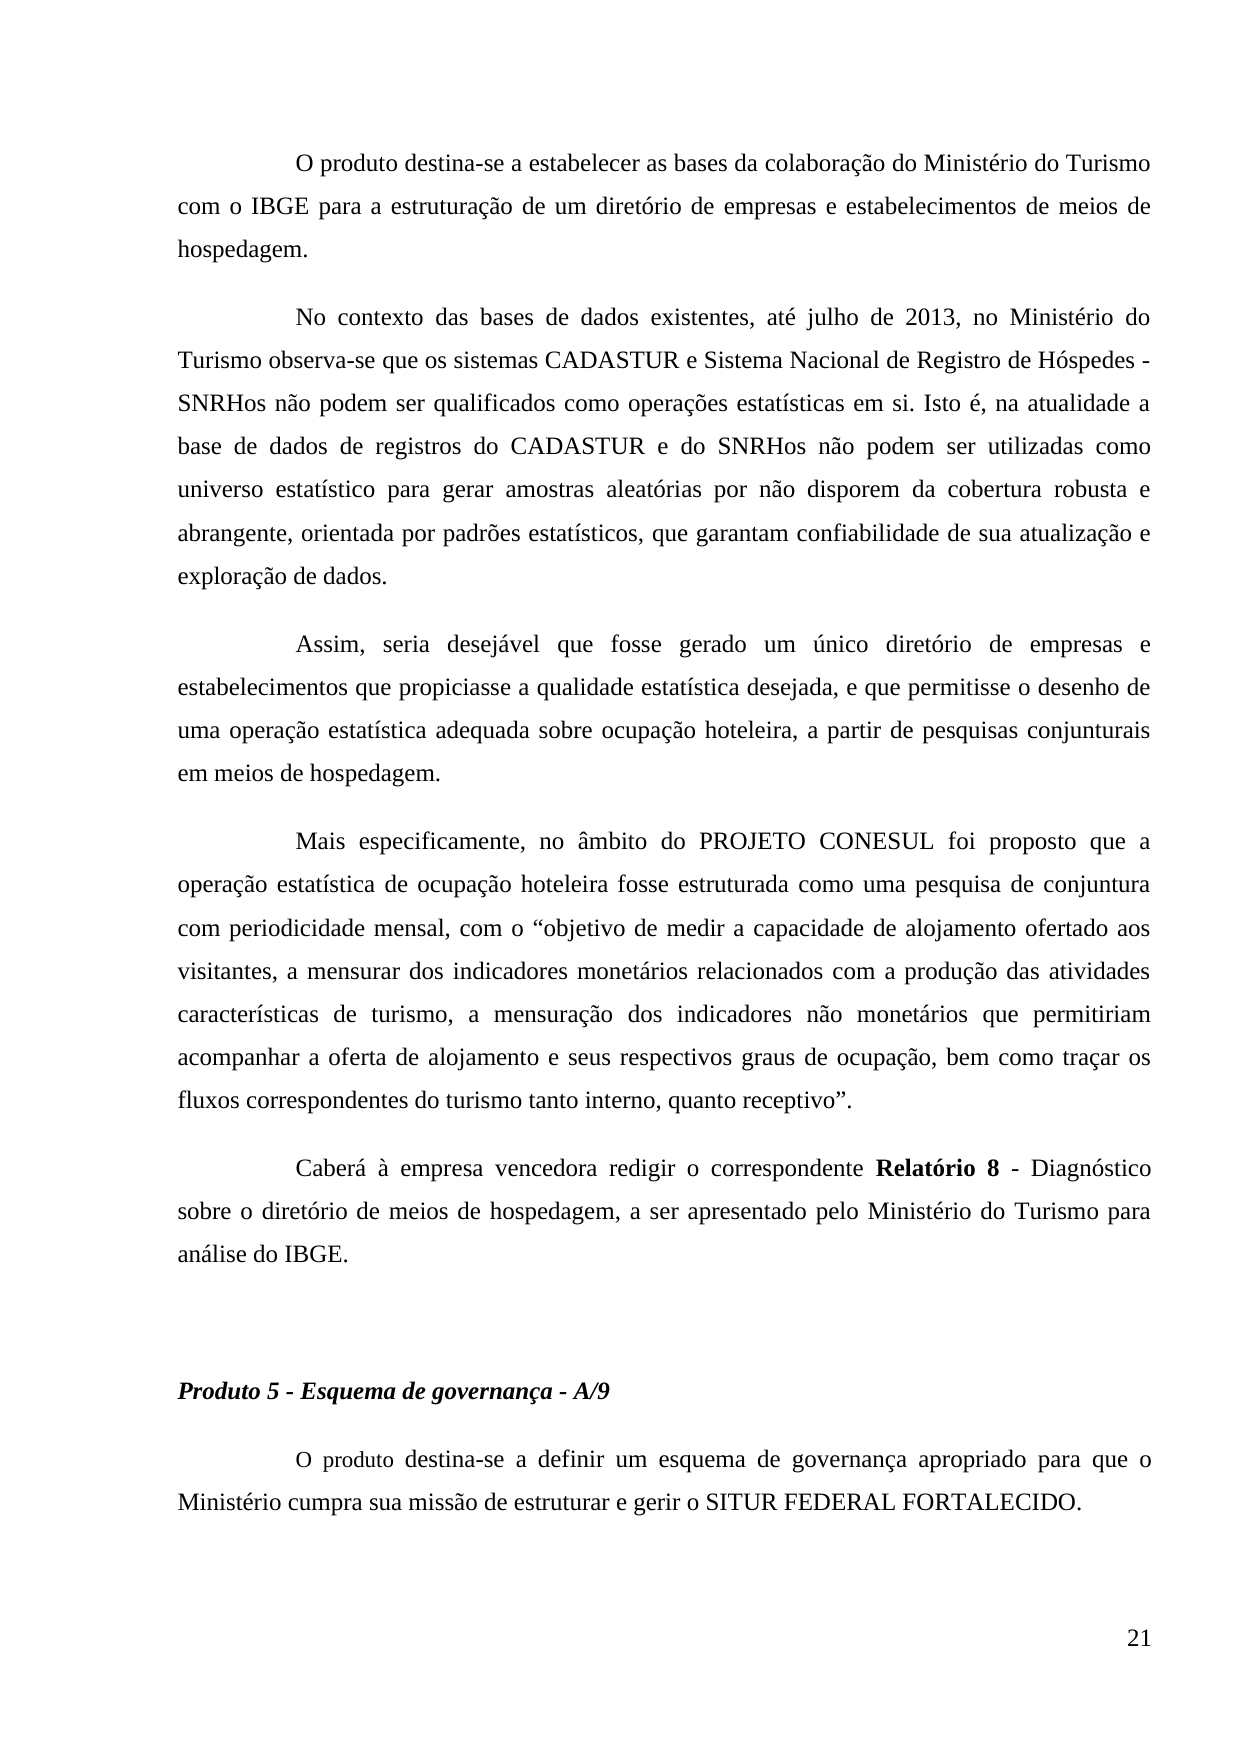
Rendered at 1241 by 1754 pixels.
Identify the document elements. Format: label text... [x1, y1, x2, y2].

text No contexto das bases de dados existentes, até julho de 2013, no Ministério do Turismo observa-se que os sistemas CADASTUR e Sistema Nacional de Registro de Hóspedes - SNRHos não podem ser qualificados como operações estatísticas em si. Isto é, na atualidade a base de dados de registros do CADASTUR e do SNRHos não podem ser utilizadas como universo estatístico para gerar amostras aleatórias por não disporem da cobertura robusta e abrangente, orientada por padrões estatísticos, que garantam confiabilidade de sua atualização e exploração de dados. [177, 302, 1152, 589]
text O produto destina-se a estabelecer as bases da colaboração do Ministério do Turismo com o IBGE para a estruturação de um diretório de empresas e estabelecimentos de meios de hospedagem. [177, 148, 1152, 263]
text Mais especificamente, no âmbito do PROJETO CONESUL foi proposto que a operação estatística de ocupação hoteleira fosse estruturada como uma pesquisa de conjuntura com periodicidade mensal, com o “objetivo de medir a capacidade de alojamento ofertado aos visitantes, a mensurar dos indicadores monetários relacionados com a produção das atividades características de turismo, a mensuração dos indicadores não monetários que permitiriam acompanhar a oferta de alojamento e seus respectivos graus de ocupação, bem como traçar os fluxos correspondentes do turismo tanto interno, quanto receptivo”. [177, 826, 1152, 1114]
text Caberá à empresa vencedora redigir o correspondente Relatório 8 - Diagnóstico sobre o diretório de meios de hospedagem, a ser apresentado pelo Ministério do Turismo para análise do IBGE. [177, 1153, 1152, 1268]
text Produto 5 - Esquema de governança - A/9 [177, 1376, 1152, 1404]
text O produto destina-se a definir um esquema de governança apropriado para que o Ministério cumpra sua missão de estruturar e gerir o SITUR FEDERAL FORTALECIDO. [177, 1444, 1152, 1516]
text Assim, seria desejável que fosse gerado um único diretório de empresas e estabelecimentos que propiciasse a qualidade estatística desejada, e que permitisse o desenho de uma operação estatística adequada sobre ocupação hoteleira, a partir de pesquisas conjunturais em meios de hospedagem. [177, 629, 1152, 787]
